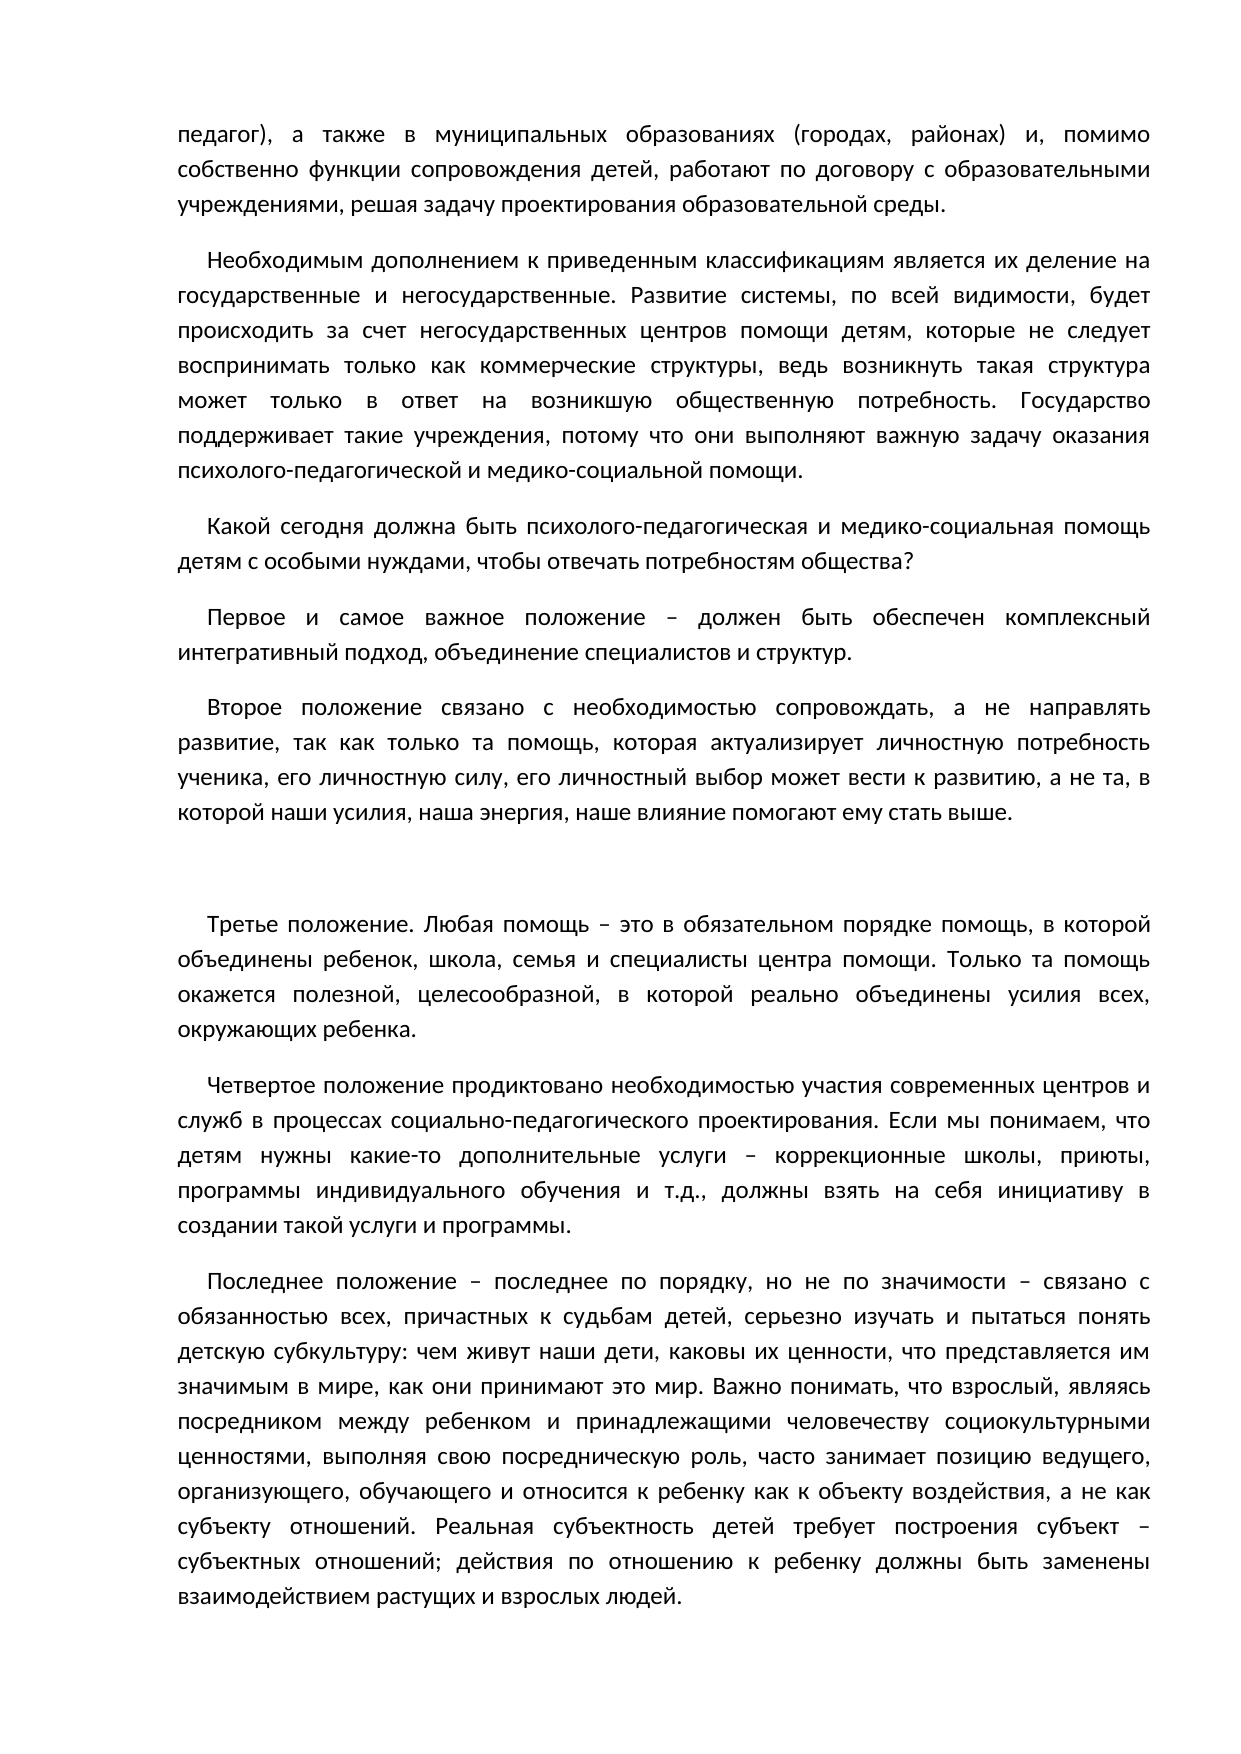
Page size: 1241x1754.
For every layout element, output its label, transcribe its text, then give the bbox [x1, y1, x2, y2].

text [177, 118, 1152, 219]
text Второе положение связано с необходимостью сопровождать, а не направлять развитие, так как только та помощь, которая актуализирует личностную потребность ученика, его личностную силу, его личностный выбор может вести к развитию, а не та, в которой наши усилия, наша энергия, наше влияние помогают ему стать выше. [177, 691, 1152, 827]
text Какой сегодня должна быть психолого-педагогическая и медико-социальная помощь детям с особыми нуждами, чтобы отвечать потребностям общества? [177, 510, 1152, 575]
text Последнее положение – последнее по порядку, но не по значимости – связано с обязанностью всех, причастных к судьбам детей, серьезно изучать и пытаться понять детскую субкультуру: чем живут наши дети, каковы их ценности, что представляется им значимым в мире, как они принимают это мир. Важно понимать, что взрослый, являясь посредником между ребенком и принадлежащими человечеству социокультурными ценностями, выполняя свою посредническую роль, часто занимает позицию ведущего, организующего, обучающего и относится к ребенку как к объекту воздействия, а не как субъекту отношений. Реальная субъектность детей требует построения субъект – субъектных отношений; действия по отношению к ребенку должны быть заменены взаимодействием растущих и взрослых людей. [177, 1265, 1152, 1610]
text Необходимым дополнением к приведенным классификациям является их деление на государственные и негосударственные. Развитие системы, по всей видимости, будет происходить за счет негосударственных центров помощи детям, которые не следует воспринимать только как коммерческие структуры, ведь возникнуть такая структура может только в ответ на возникшую общественную потребность. Государство поддерживает такие учреждения, потому что они выполняют важную задачу оказания психолого-педагогической и медико-социальной помощи. [177, 244, 1152, 484]
text Четвертое положение продиктовано необходимостью участия современных центров и служб в процессах социально-педагогического проектирования. Если мы понимаем, что детям нужны какие-то дополнительные услуги – коррекционные школы, приюты, программы индивидуального обучения и т.д., должны взять на себя инициативу в создании такой услуги и программы. [177, 1069, 1152, 1239]
text Третье положение. Любая помощь – это в обязательном порядке помощь, в которой объединены ребенок, школа, семья и специалисты центра помощи. Только та помощь окажется полезной, целесообразной, в которой реально объединены усилия всех, окружающих ребенка. [177, 908, 1152, 1044]
text Первое и самое важное положение – должен быть обеспечен комплексный интегративный подход, объединение специалистов и структур. [177, 601, 1152, 666]
